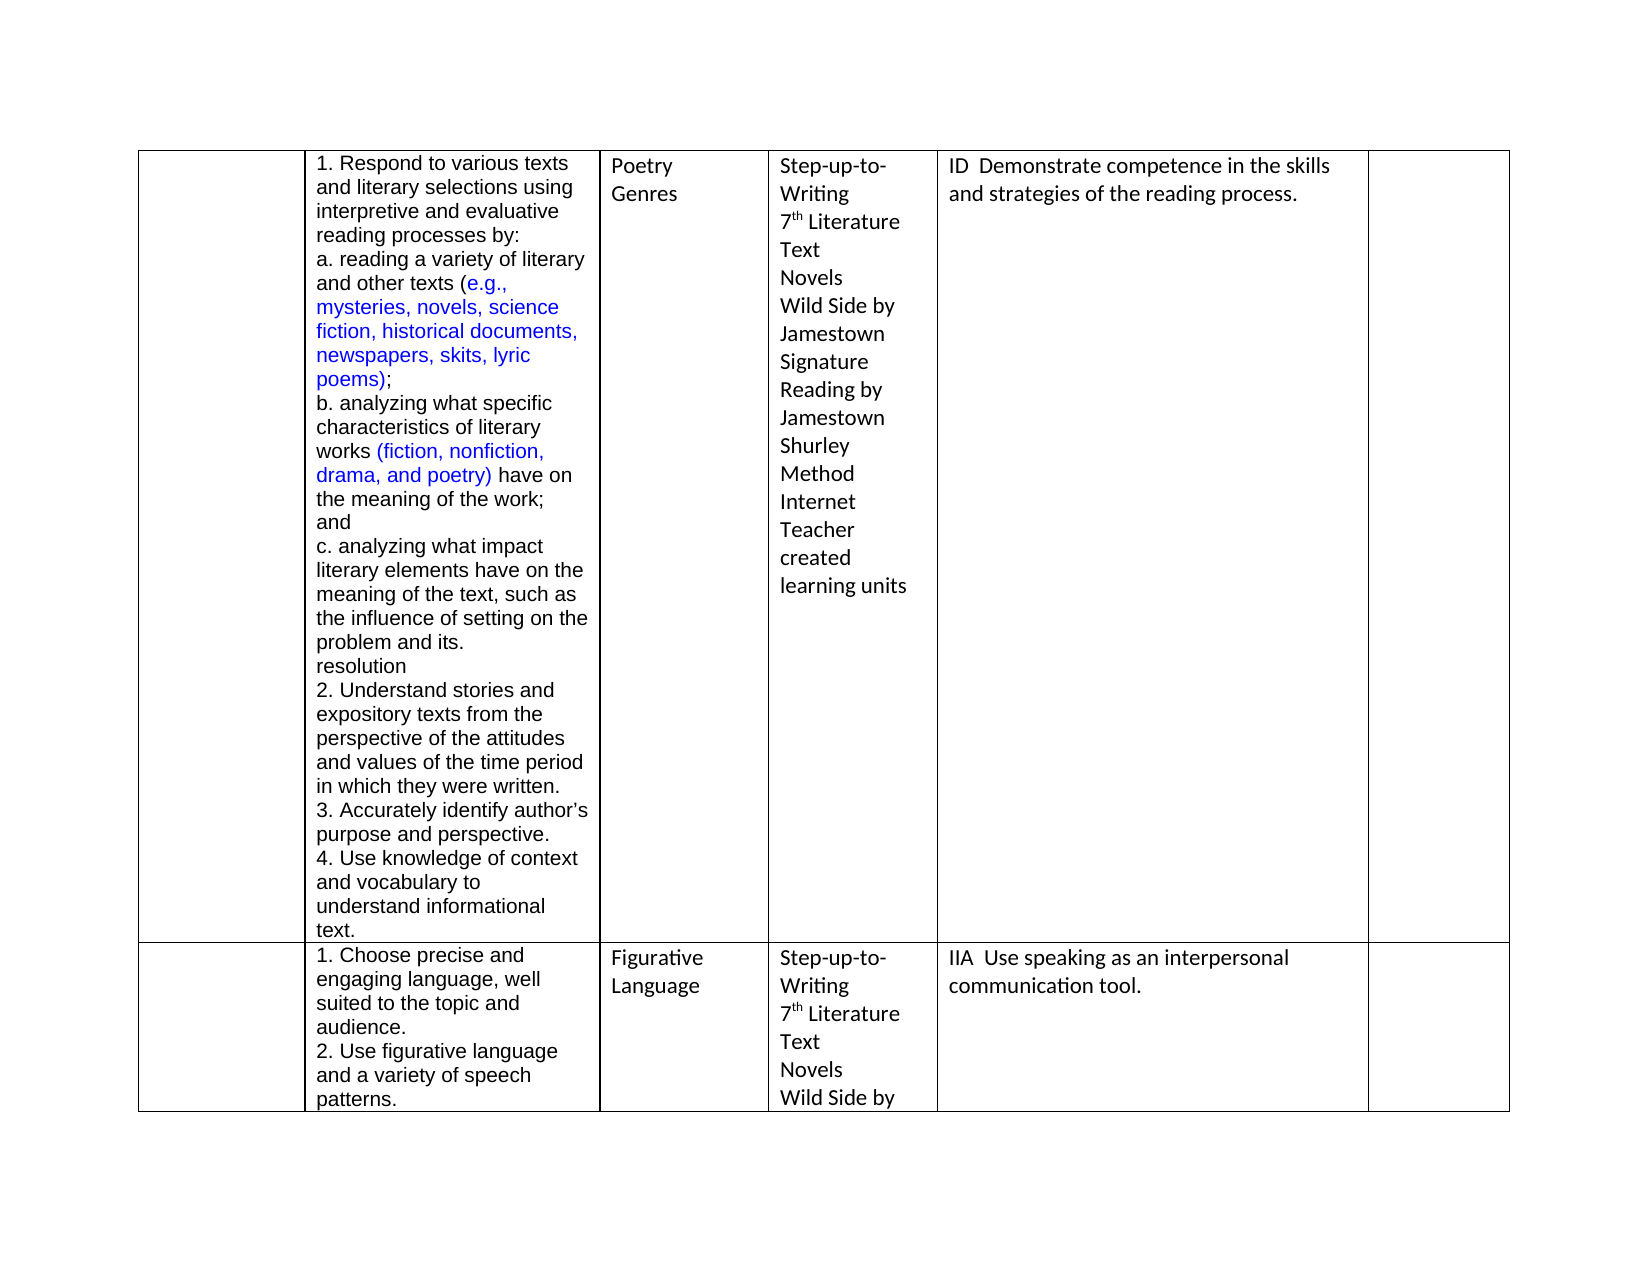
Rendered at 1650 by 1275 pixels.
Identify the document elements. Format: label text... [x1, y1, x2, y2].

table_cell [1369, 151, 1509, 942]
table_cell [139, 151, 304, 942]
table_cell Figurative Language [601, 943, 768, 1111]
table_cell 1. Respond to various texts and literary selections using interpretive and evaluative reading processes by: a. reading a variety of literary and other texts (e.g., mysteries, novels, science fiction, historical documents, newspapers, skits, lyric poems); b. analyzing what specific characteristics of literary works (fiction, nonfiction, drama, and poetry) have on the meaning of the work; and c. analyzing what impact literary elements have on the meaning of the text, such as the influence of setting on the problem and its. resolution 2. Understand stories and expository texts from the perspective of the attitudes and values of the time period in which they were written. 3. Accurately identify author’s purpose and perspective. 4. Use knowledge of context and vocabulary to understand informational text. [306, 151, 599, 942]
table_cell [1369, 943, 1509, 1111]
table_cell [139, 943, 304, 1111]
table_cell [306, 943, 599, 1111]
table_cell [769, 151, 937, 942]
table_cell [938, 943, 1368, 1111]
table_cell ID Demonstrate competence in the skills and strategies of the reading process. [938, 151, 1368, 942]
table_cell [769, 943, 937, 1111]
table_cell Poetry Genres [601, 151, 768, 942]
